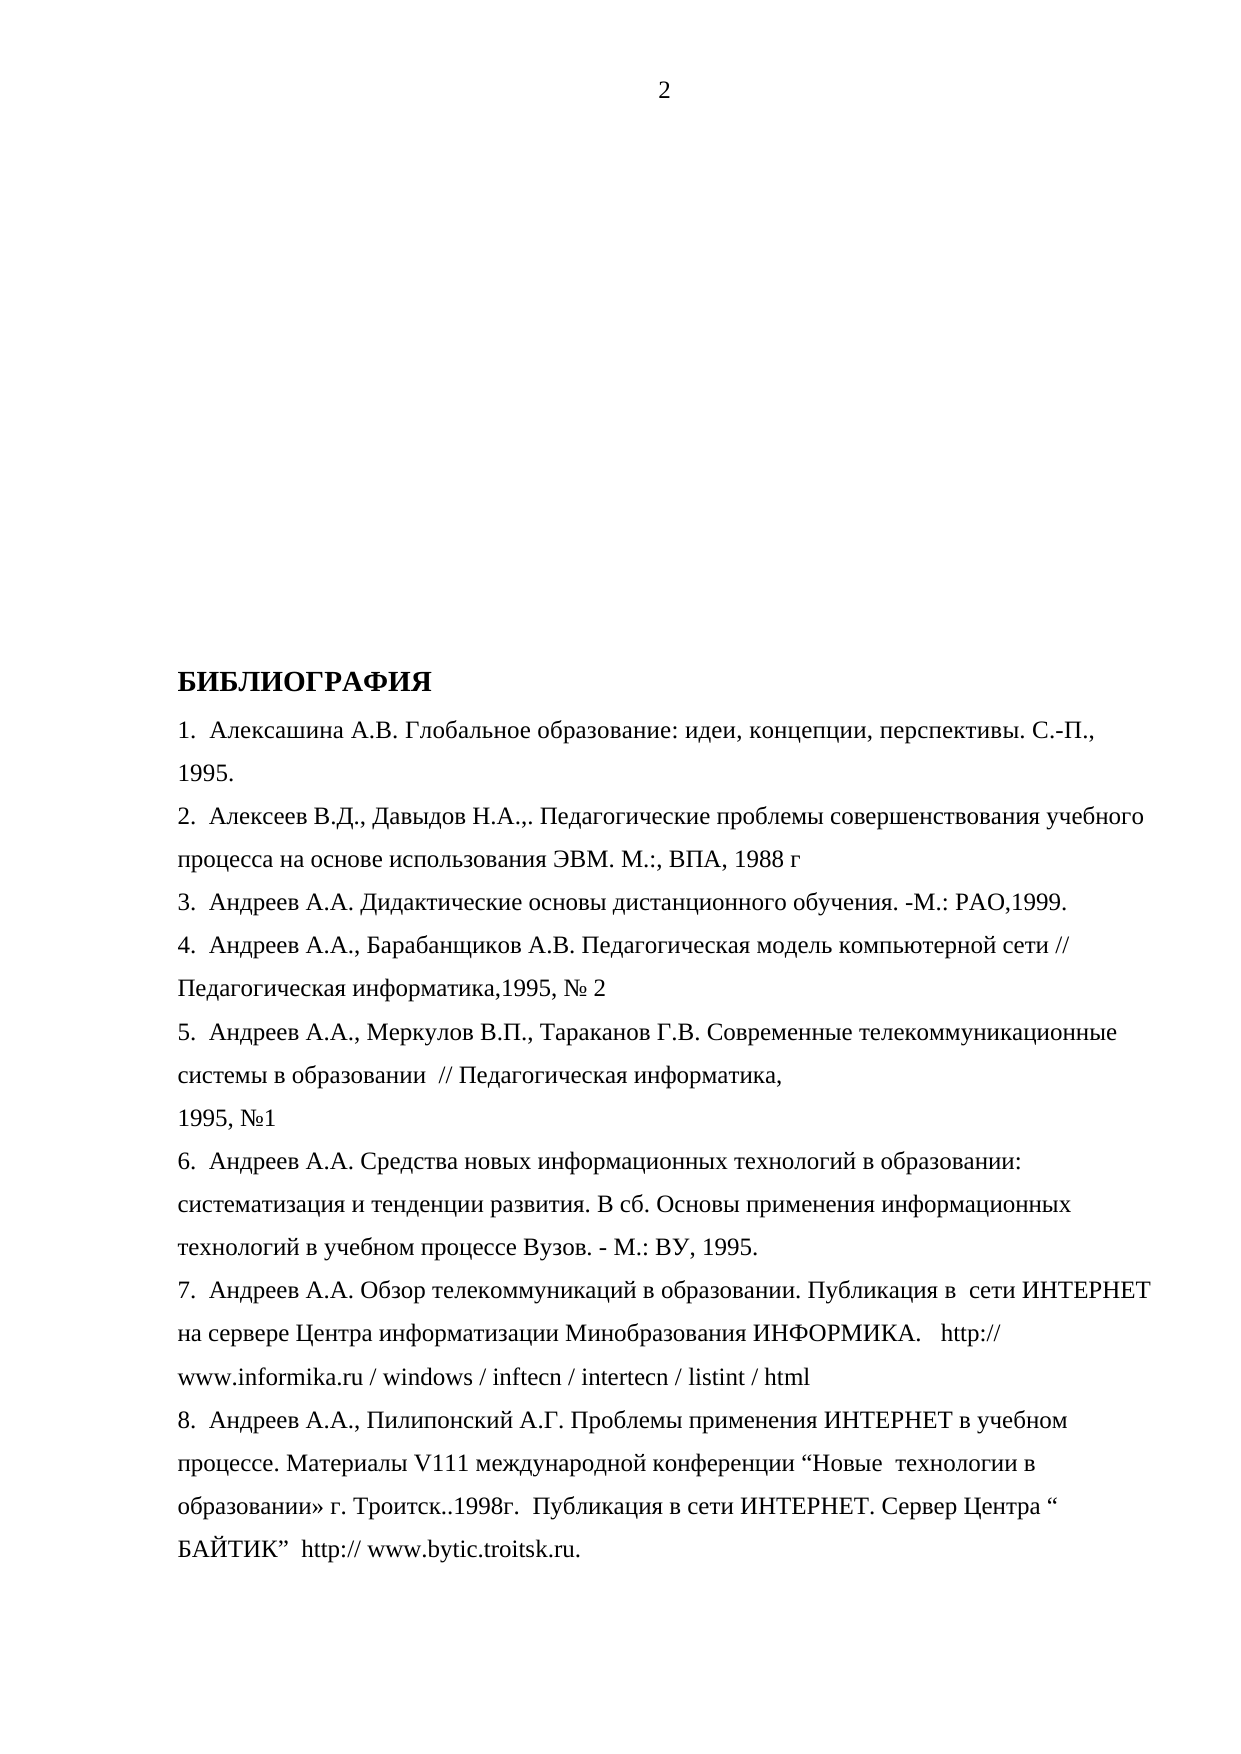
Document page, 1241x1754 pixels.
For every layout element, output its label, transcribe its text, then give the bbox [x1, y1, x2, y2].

text 6. Андреев А.А. Средства новых информационных технологий в образовании: систематизация и тенденции развития. В сб. Основы применения информационных технологий в учебном процессе Вузов. - М.: ВУ, 1995. [177, 1146, 1152, 1261]
subtitle БИБЛИОГРАФИЯ [177, 664, 1152, 698]
text 5. Андреев А.А., Меркулов В.П., Тараканов Г.В. Современные телекоммуникационные системы в образовании // Педагогическая информатика, [177, 1017, 1152, 1088]
text 7. Андреев А.А. Обзор телекоммуникаций в образовании. Публикация в сети ИНТЕРНЕТ на сервере Центра информатизации Минобразования ИНФОРМИКА. http:// www.informika.ru / windows / inftecn / intertecn / listint / html [177, 1275, 1152, 1390]
text 2. Алексеев В.Д., Давыдов Н.А.,. Педагогические проблемы совершенствования учебного процесса на основе использования ЭВМ. М.:, ВПА, 1988 г [177, 801, 1152, 873]
text 3. Андреев А.А. Дидактические основы дистанционного обучения. -М.: РАО,1999. [177, 887, 1152, 916]
text 8. Андреев А.А., Пилипонский А.Г. Проблемы применения ИНТЕРНЕТ в учебном процессе. Материалы V111 международной конференции “Новые технологии в образовании» г. Троитск..1998г. Публикация в сети ИНТЕРНЕТ. Сервер Центра “ БАЙТИК” http:// www.bytic.troitsk.ru. [177, 1405, 1152, 1563]
text 4. Андреев А.А., Барабанщиков А.В. Педагогическая модель компьютерной сети // Педагогическая информатика,1995, № 2 [177, 930, 1152, 1002]
text 1. Алексашина А.В. Глобальное образование: идеи, концепции, перспективы. С.-П., 1995. [177, 715, 1152, 787]
text 1995, №1 [177, 1103, 1152, 1132]
